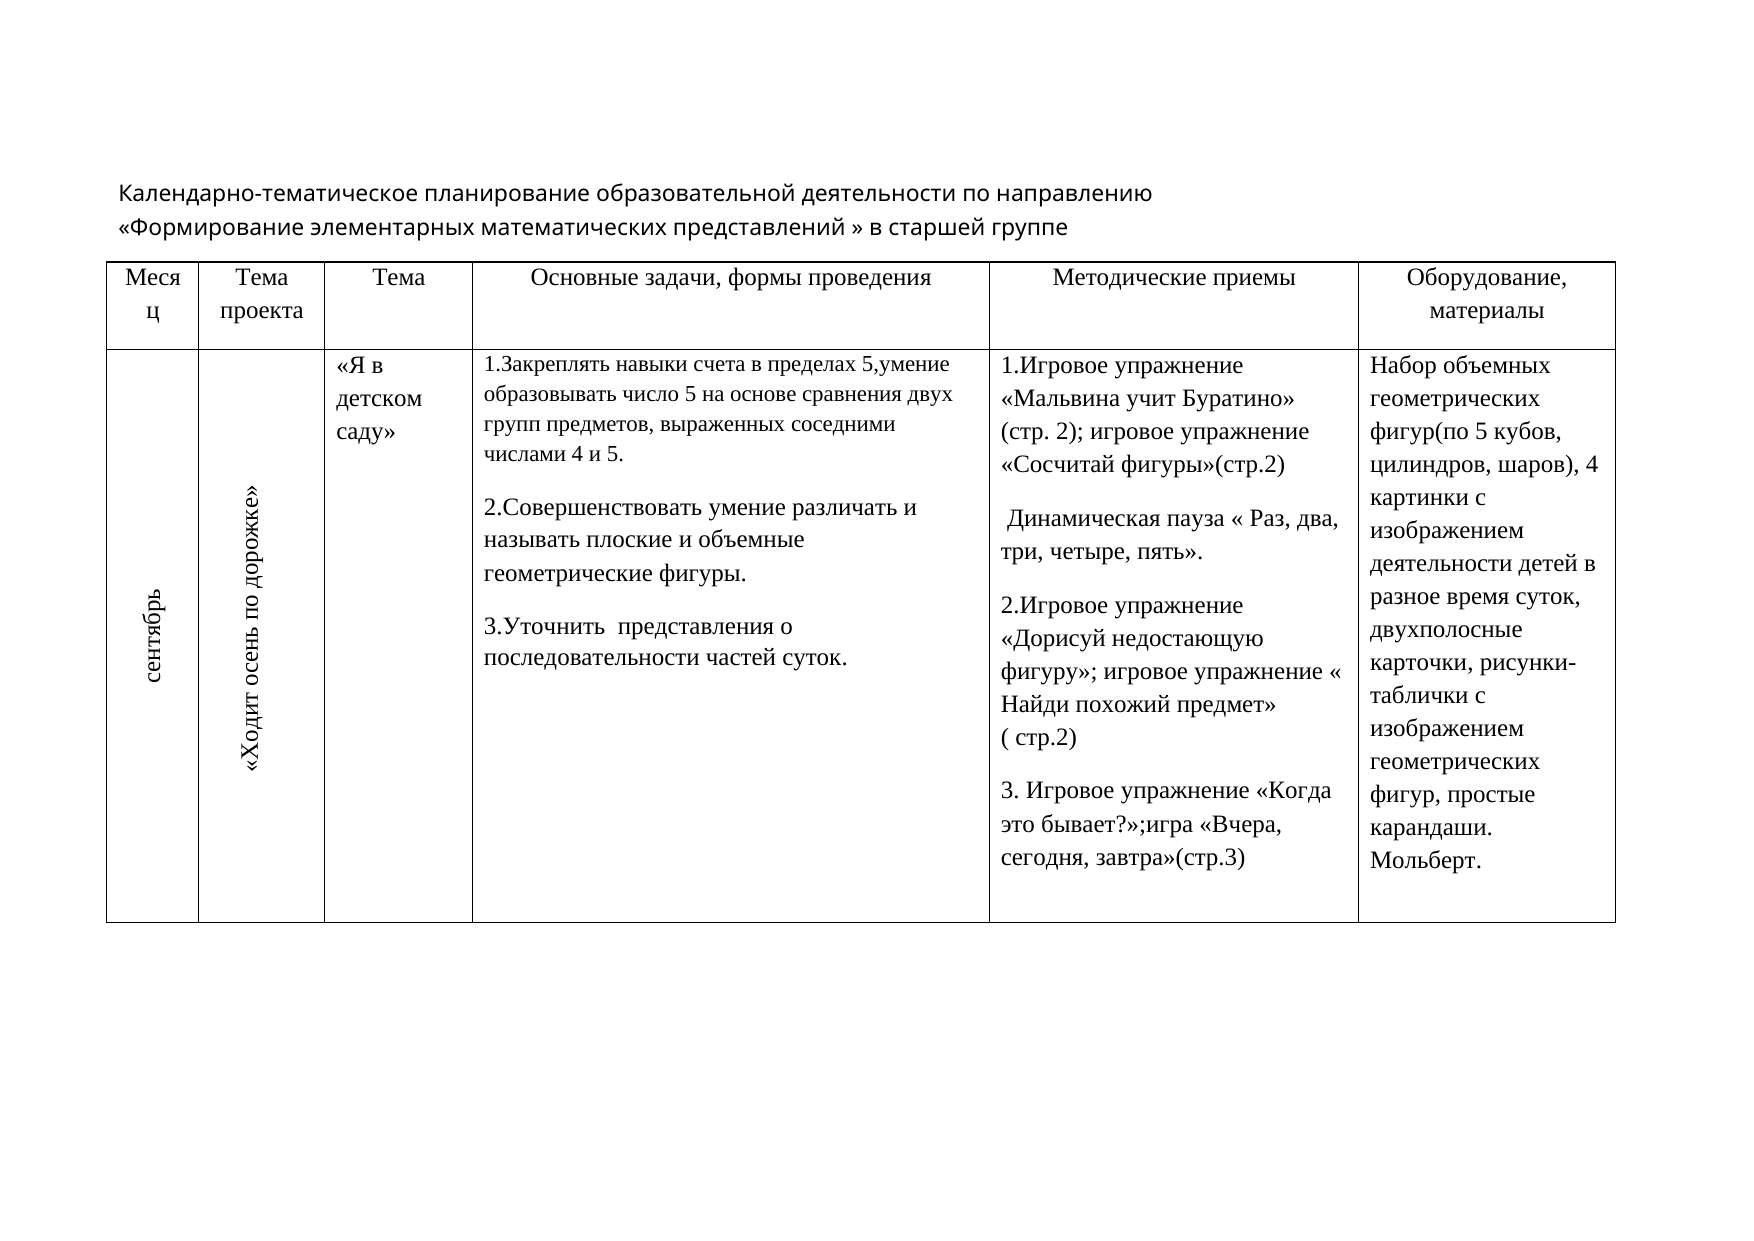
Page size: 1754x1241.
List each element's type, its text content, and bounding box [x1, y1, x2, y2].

table_header Основные задачи, формы проведения [473, 263, 989, 349]
table_cell «Ходит осень по дорожке» [199, 350, 324, 922]
table_header Тема [325, 263, 472, 349]
text Календарно-тематическое планирование образовательной деятельности по направлению «Формирование элементарных математических представлений » в старшей группе [118, 177, 1636, 242]
table_cell сентябрь [107, 350, 198, 922]
table_cell 1.Игровое упражнение «Мальвина учит Буратино» (стр. 2); игровое упражнение «Сосчитай фигуры»(стр.2) Динамическая пауза « Раз, два, три, четыре, пять». 2.Игровое упражнение «Дорисуй недостающую фигуру»; игровое упражнение « Найди похожий предмет» ( стр.2) 3. Игровое упражнение «Когда это бывает?»;игра «Вчера, сегодня, завтра»(стр.3) [990, 350, 1358, 922]
table_cell Набор объемных геометрических фигур(по 5 кубов, цилиндров, шаров), 4 картинки с изображением деятельности детей в разное время суток, двухполосные карточки, рисунки-таблички с изображением геометрических фигур, простые карандаши. Мольберт. [1359, 350, 1615, 922]
table_header Методические приемы [990, 263, 1358, 349]
table_header Оборудование, материалы [1359, 263, 1615, 349]
table_header Месяц [107, 263, 198, 349]
table_header Тема проекта [199, 263, 324, 349]
table_cell 1.Закреплять навыки счета в пределах 5,умение образовывать число 5 на основе сравнения двух групп предметов, выраженных соседними числами 4 и 5. 2.Совершенствовать умение различать и называть плоские и объемные геометрические фигуры. 3.Уточнить представления о последовательности частей суток. [473, 350, 989, 922]
table_cell «Я в детском саду» [325, 350, 472, 922]
